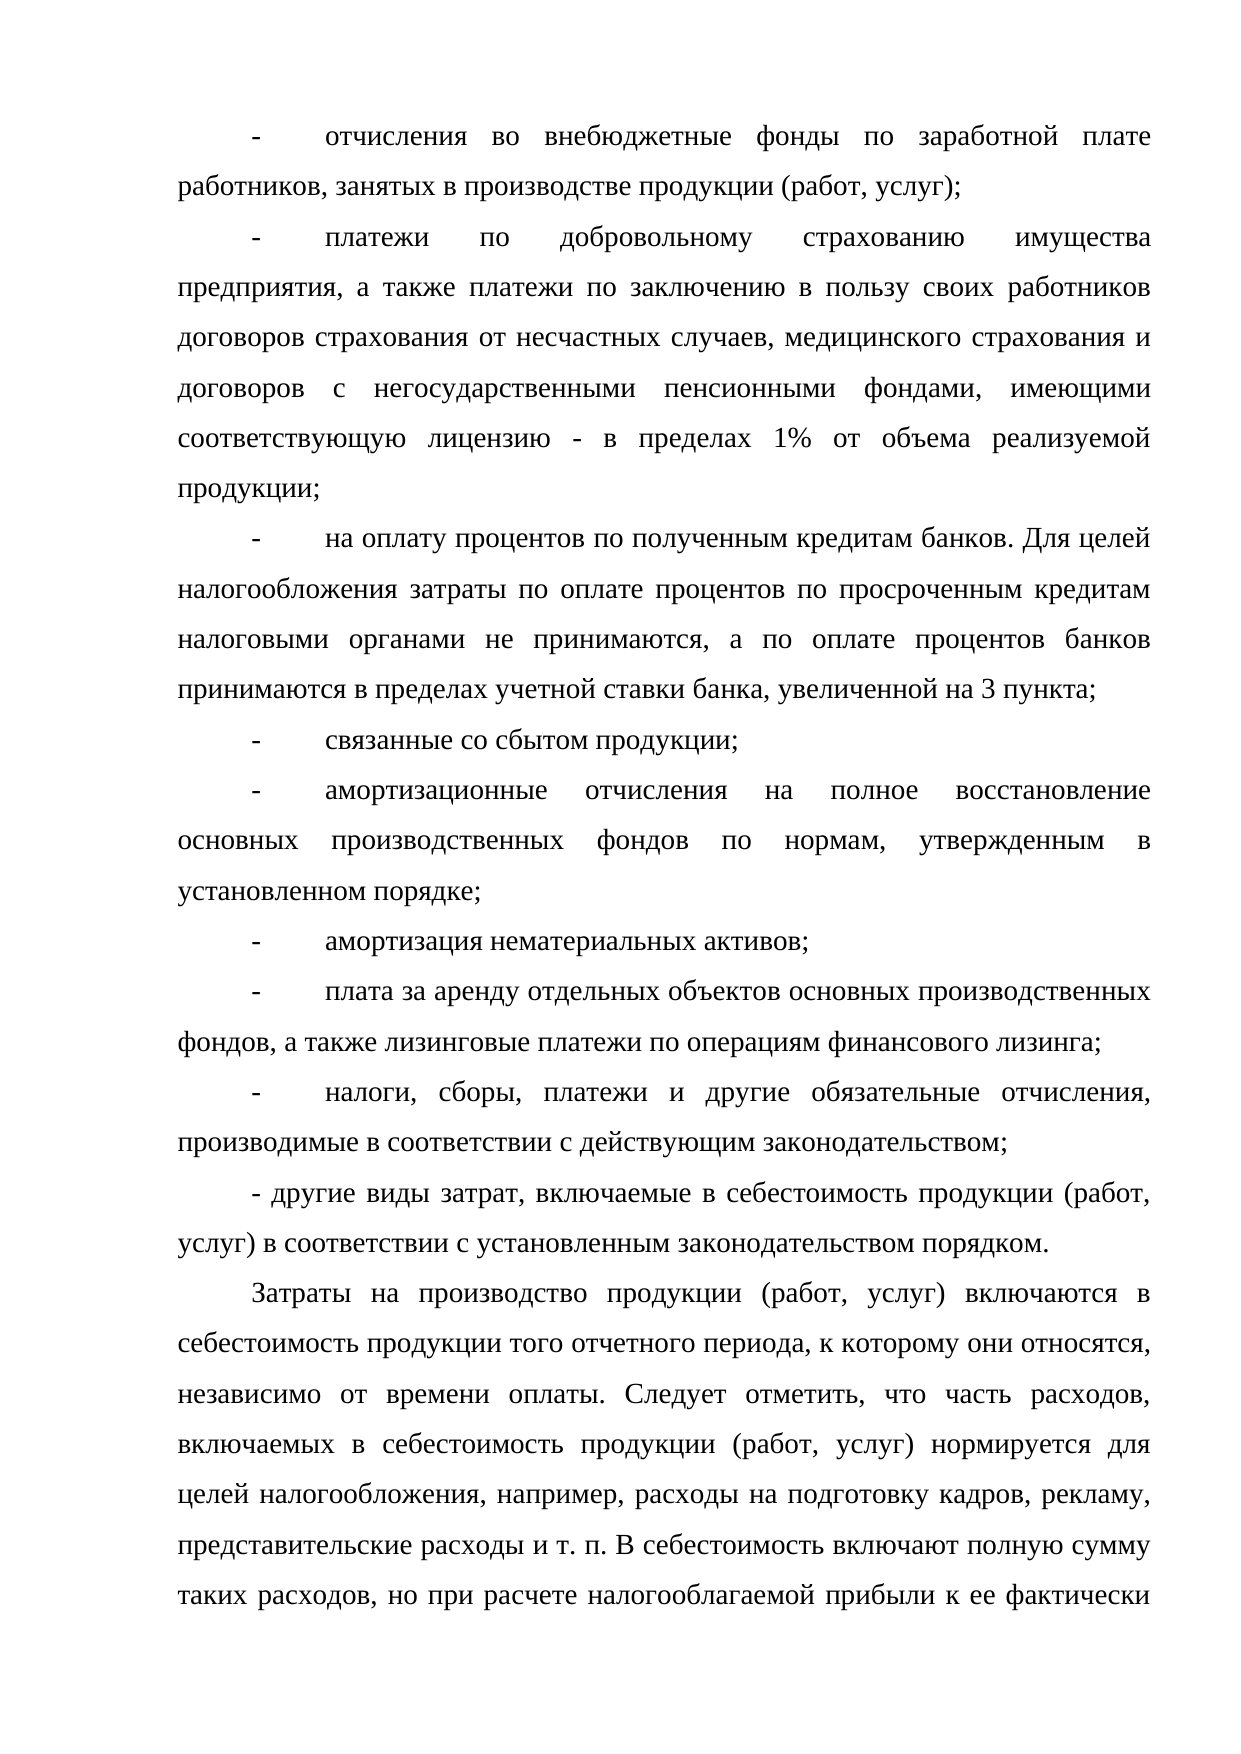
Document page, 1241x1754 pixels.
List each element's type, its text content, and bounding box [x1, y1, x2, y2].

list отчисления во внебюджетные фонды по заработной плате работников, занятых в производстве продукции (работ, услуг); [177, 118, 1152, 202]
text - другие виды затрат, включаемые в себестоимость продукции (работ, услуг) в соответствии с установленным законодательством порядком. [177, 1175, 1152, 1258]
list связанные со сбытом продукции; [177, 722, 1152, 755]
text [177, 1275, 1152, 1611]
list амортизационные отчисления на полное восстановление основных производственных фондов по нормам, утвержденным в установленном порядке; [177, 772, 1152, 906]
list плата за аренду отдельных объектов основных производственных фондов, а также лизинговые платежи по операциям финансового лизинга; [177, 973, 1152, 1057]
list на оплату процентов по полученным кредитам банков. Для целей налогообложения затраты по оплате процентов по просроченным кредитам налоговыми органами не принимаются, а по оплате процентов банков принимаются в пределах учетной ставки банка, увеличенной на 3 пункта; [177, 521, 1152, 705]
list амортизация нематериальных активов; [177, 923, 1152, 957]
list налоги, сборы, платежи и другие обязательные отчисления, производимые в соответствии с действующим законодательством; [177, 1074, 1152, 1158]
list платежи по добровольному страхованию имущества предприятия, а также платежи по заключению в пользу своих работников договоров страхования от несчастных случаев, медицинского страхования и договоров с негосударственными пенсионными фондами, имеющими соответствующую лицензию - в пределах 1% от объема реализуемой продукции; [177, 219, 1152, 504]
